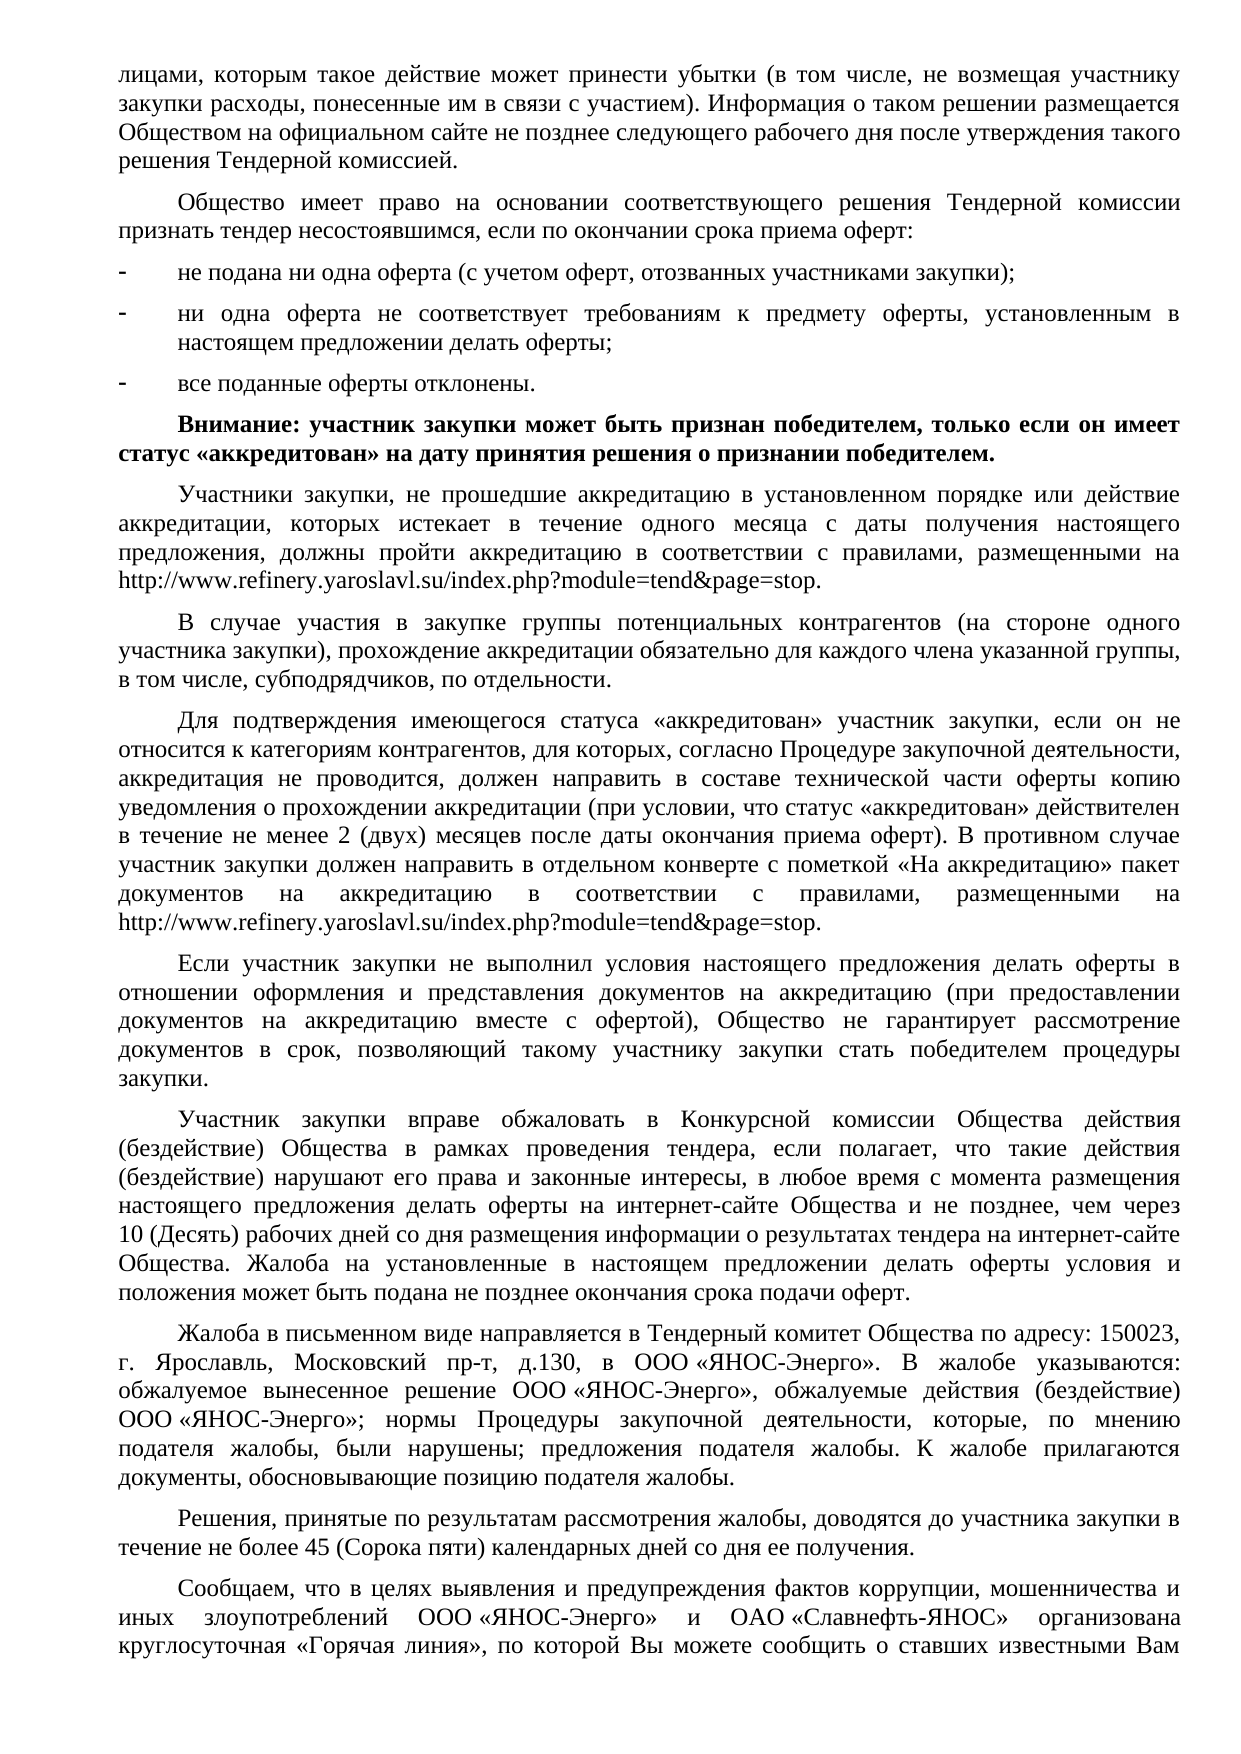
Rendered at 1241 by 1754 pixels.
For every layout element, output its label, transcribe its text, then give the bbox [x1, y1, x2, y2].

text Участник закупки вправе обжаловать в Конкурсной комиссии Общества действия (бездействие) Общества в рамках проведения тендера, если полагает, что такие действия (бездействие) нарушают его права и законные интересы, в любое время с момента размещения настоящего предложения делать оферты на интернет-сайте Общества и не позднее, чем через 10 (Десять) рабочих дней со дня размещения информации о результатах тендера на интернет-сайте Общества. Жалоба на установленные в настоящем предложении делать оферты условия и положения может быть подана не позднее окончания срока подачи оферт. [118, 1104, 1181, 1305]
text Общество имеет право на основании соответствующего решения Тендерной комиссии признать тендер несостоявшимся, если по окончании срока приема оферт: [118, 187, 1181, 244]
text Участники закупки, не прошедшие аккредитацию в установленном порядке или действие аккредитации, которых истекает в течение одного месяца с даты получения настоящего предложения, должны пройти аккредитацию в соответствии с правилами, размещенными на http://www.refinery.yaroslavl.su/index.php?module=tend&page=stop. [118, 479, 1181, 594]
text Для подтверждения имеющегося статуса «аккредитован» участник закупки, если он не относится к категориям контрагентов, для которых, согласно Процедуре закупочной деятельности, аккредитация не проводится, должен направить в составе технической части оферты копию уведомления о прохождении аккредитации (при условии, что статус «аккредитован» действителен в течение не менее 2 (двух) месяцев после даты окончания приема оферт). В противном случае участник закупки должен направить в отдельном конверте с пометкой «На аккредитацию» пакет документов на аккредитацию в соответствии с правилами, размещенными на http://www.refinery.yaroslavl.su/index.php?module=tend&page=stop. [118, 705, 1181, 935]
text Жалоба в письменном виде направляется в Тендерный комитет Общества по адресу: 150023, г. Ярославль, Московский пр-т, д.130, в ООО «ЯНОС-Энерго». В жалобе указываются: обжалуемое вынесенное решение ООО «ЯНОС-Энерго», обжалуемые действия (бездействие) ООО «ЯНОС-Энерго»; нормы Процедуры закупочной деятельности, которые, по мнению подателя жалобы, были нарушены; предложения подателя жалобы. К жалобе прилагаются документы, обосновывающие позицию подателя жалобы. [118, 1318, 1181, 1490]
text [118, 59, 1181, 174]
text Решения, принятые по результатам рассмотрения жалобы, доводятся до участника закупки в течение не более 45 (Сорока пяти) календарных дней со дня ее получения. [118, 1503, 1181, 1560]
list ни одна оферта не соответствует требованиям к предмету оферты, установленным в настоящем предложении делать оферты; [118, 298, 1181, 355]
text Если участник закупки не выполнил условия настоящего предложения делать оферты в отношении оформления и представления документов на аккредитацию (при предоставлении документов на аккредитацию вместе с офертой), Общество не гарантирует рассмотрение документов в срок, позволяющий такому участнику закупки стать победителем процедуры закупки. [118, 948, 1181, 1092]
text В случае участия в закупке группы потенциальных контрагентов (на стороне одного участника закупки), прохождение аккредитации обязательно для каждого члена указанной группы, в том числе, субподрядчиков, по отдельности. [118, 607, 1181, 693]
list все поданные оферты отклонены. [118, 368, 1181, 397]
list не подана ни одна оферта (с учетом оферт, отозванных участниками закупки); [118, 257, 1181, 285]
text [118, 1573, 1181, 1659]
text Внимание: участник закупки может быть признан победителем, только если он имеет статус «аккредитован» на дату принятия решения о признании победителем. [118, 409, 1181, 467]
